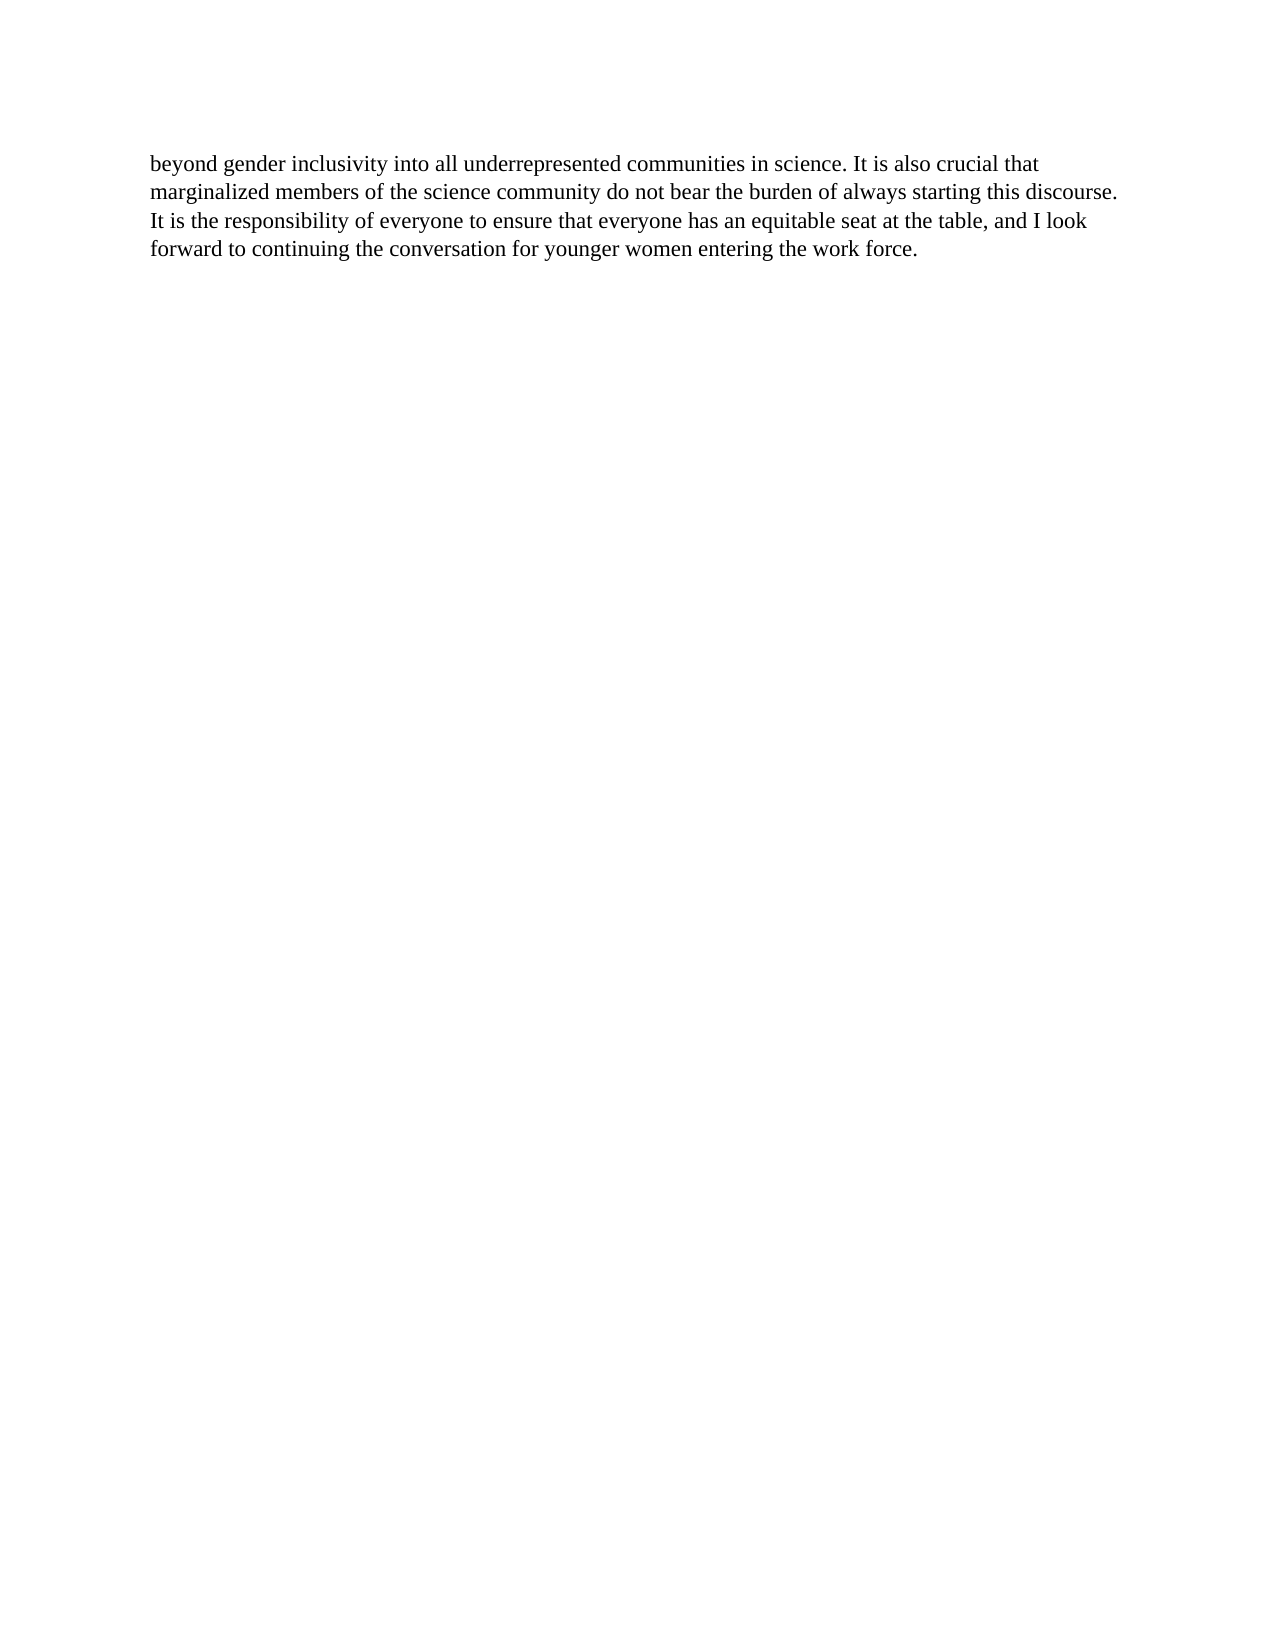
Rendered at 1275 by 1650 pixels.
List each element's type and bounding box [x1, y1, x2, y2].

text [150, 150, 1125, 262]
